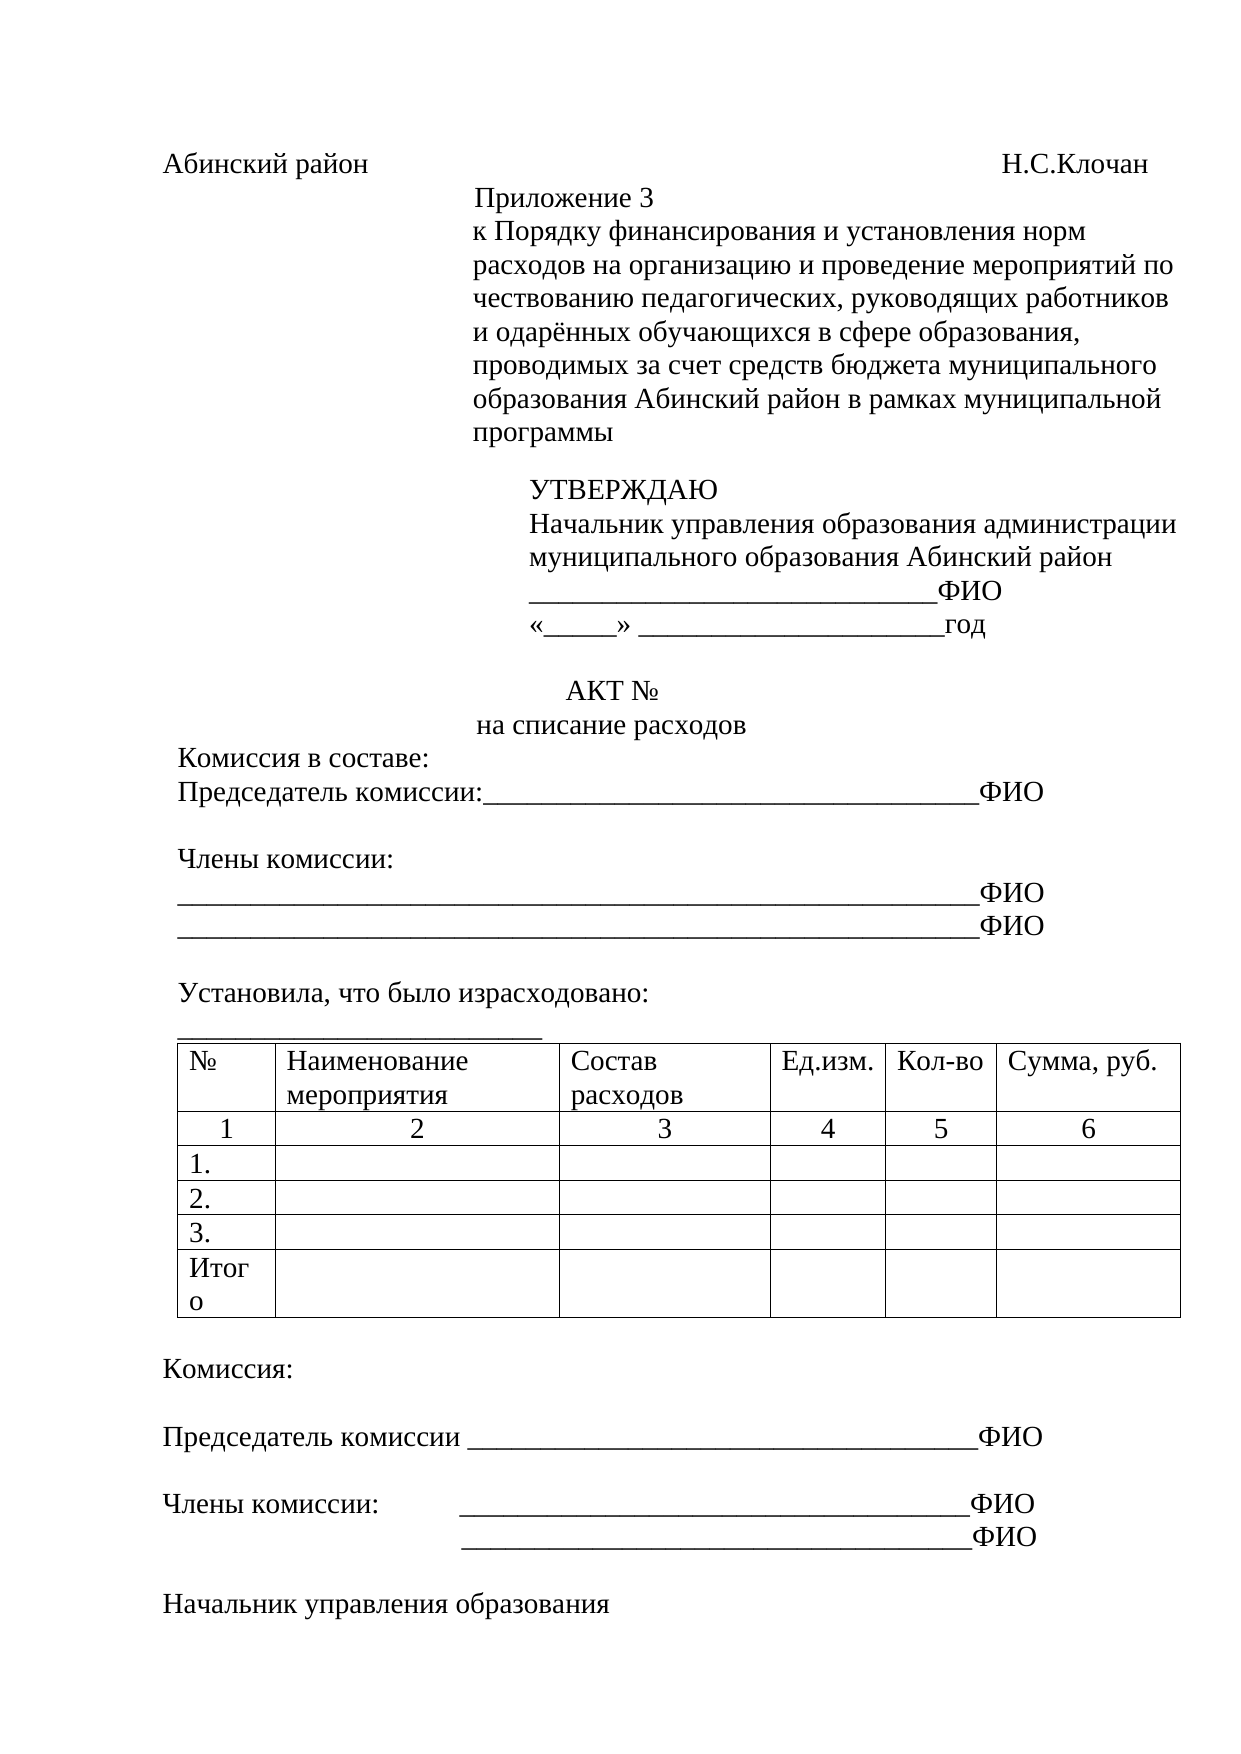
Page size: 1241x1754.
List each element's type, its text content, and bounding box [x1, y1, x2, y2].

text к Порядку финансирования и установления норм расходов на организацию и проведение мероприятий по чествованию педагогических, руководящих работников и одарённых обучающихся в сфере образования, проводимых за счет средств бюджета муниципального образования Абинский район в рамках муниципальной программы [472, 213, 1181, 448]
table_header Состав расходов [560, 1044, 770, 1111]
text Члены комиссии: [177, 841, 1181, 875]
text Комиссия: [162, 1352, 1181, 1385]
table_cell [771, 1215, 885, 1249]
table_cell Итого [178, 1250, 275, 1317]
text АКТ № [473, 673, 1181, 707]
table_cell [886, 1181, 996, 1214]
table_cell 3 [560, 1112, 770, 1145]
text муниципального образования Абинский район [473, 539, 1181, 573]
text «_____» _____________________год [473, 606, 1181, 640]
table_cell [560, 1181, 770, 1214]
text _______________________________________________________ФИО [177, 875, 1181, 908]
table_cell [560, 1215, 770, 1249]
text _______________________________________________________ФИО [177, 908, 1181, 942]
table_cell 6 [997, 1112, 1180, 1145]
table_cell [886, 1146, 996, 1180]
text на списание расходов [177, 707, 1181, 741]
table_cell 2. [178, 1181, 275, 1214]
table_cell [997, 1215, 1180, 1249]
table_cell 1. [178, 1146, 275, 1180]
table_cell 5 [886, 1112, 996, 1145]
table_cell [886, 1215, 996, 1249]
text Комиссия в составе: [177, 741, 1181, 774]
text ___________________________________ФИО [162, 1519, 1181, 1553]
text _________________________ [177, 1009, 1181, 1042]
table_cell 2 [276, 1112, 559, 1145]
table_cell [886, 1250, 996, 1317]
text УТВЕРЖДАЮ [473, 472, 1181, 506]
table_cell 3. [178, 1215, 275, 1249]
table_header Наименование мероприятия [276, 1044, 559, 1111]
table_cell [276, 1146, 559, 1180]
table_cell [276, 1215, 559, 1249]
table_cell [771, 1146, 885, 1180]
table_cell 1 [178, 1112, 275, 1145]
table_cell [560, 1250, 770, 1317]
table_cell [771, 1181, 885, 1214]
table_header Сумма, руб. [997, 1044, 1180, 1111]
table_cell 4 [771, 1112, 885, 1145]
text Члены комиссии: ___________________________________ФИО [162, 1486, 1181, 1519]
text Начальник управления образования [162, 1586, 1181, 1620]
text Председатель комиссии:__________________________________ФИО [177, 774, 1181, 808]
table_cell [771, 1250, 885, 1317]
table_cell [276, 1250, 559, 1317]
table_cell [997, 1250, 1180, 1317]
table_header Ед.изм. [771, 1044, 885, 1111]
table_cell [560, 1146, 770, 1180]
text ____________________________ФИО [473, 573, 1181, 606]
table_cell [997, 1181, 1180, 1214]
text Начальник управления образования администрации [473, 506, 1181, 539]
text Установила, что было израсходовано: [177, 975, 1181, 1009]
table_cell [276, 1181, 559, 1214]
text Приложение 3 [177, 180, 1181, 213]
table_header № [178, 1044, 275, 1111]
table_cell [997, 1146, 1180, 1180]
text Абинский район Н.С.Клочан [162, 146, 1181, 180]
text Председатель комиссии ___________________________________ФИО [162, 1419, 1181, 1452]
table_header Кол-во [886, 1044, 996, 1111]
